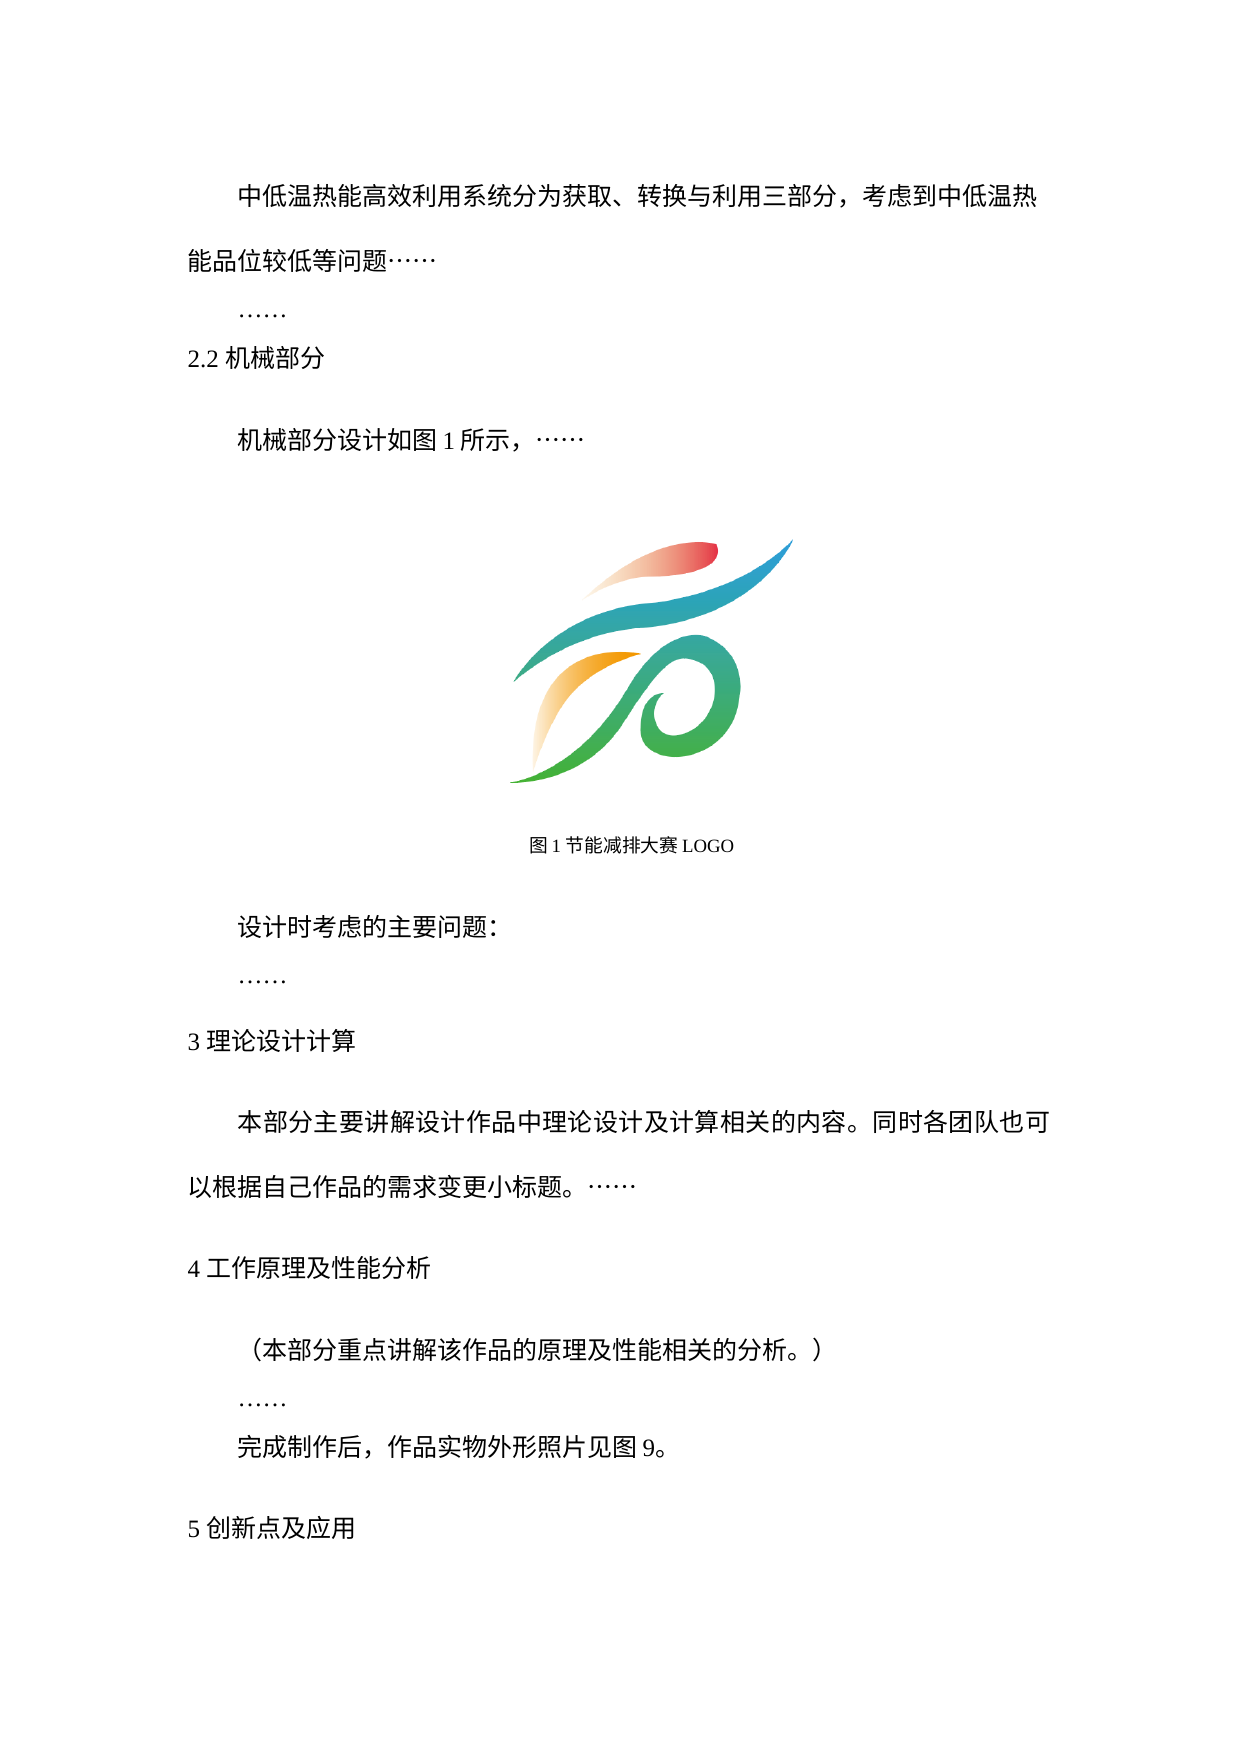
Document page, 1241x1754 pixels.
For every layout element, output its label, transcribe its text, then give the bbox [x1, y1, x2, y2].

text 5 创新点及应用 [187, 1494, 1053, 1559]
table_header 图1 节能减排大赛LOGO [188, 503, 1075, 861]
text …… [187, 958, 1053, 991]
text （本部分重点讲解该作品的原理及性能相关的分析。） [187, 1316, 1053, 1381]
text 4 工作原理及性能分析 [187, 1234, 1053, 1299]
text 完成制作后，作品实物外形照片见图9。 [187, 1413, 1053, 1478]
text 3 理论设计计算 [187, 1007, 1053, 1072]
text 机械部分设计如图1所示，…… [187, 406, 1053, 471]
text 2.2 机械部分 [187, 324, 1053, 389]
text 设计时考虑的主要问题： [187, 893, 1053, 958]
text 本部分主要讲解设计作品中理论设计及计算相关的内容。同时各团队也可以根据自己作品的需求变更小标题。…… [187, 1088, 1053, 1218]
text …… [187, 1381, 1053, 1413]
text 中低温热能高效利用系统分为获取、转换与利用三部分，考虑到中低温热能品位较低等问题…… [187, 162, 1053, 292]
text …… [187, 292, 1053, 324]
picture [381, 503, 882, 798]
